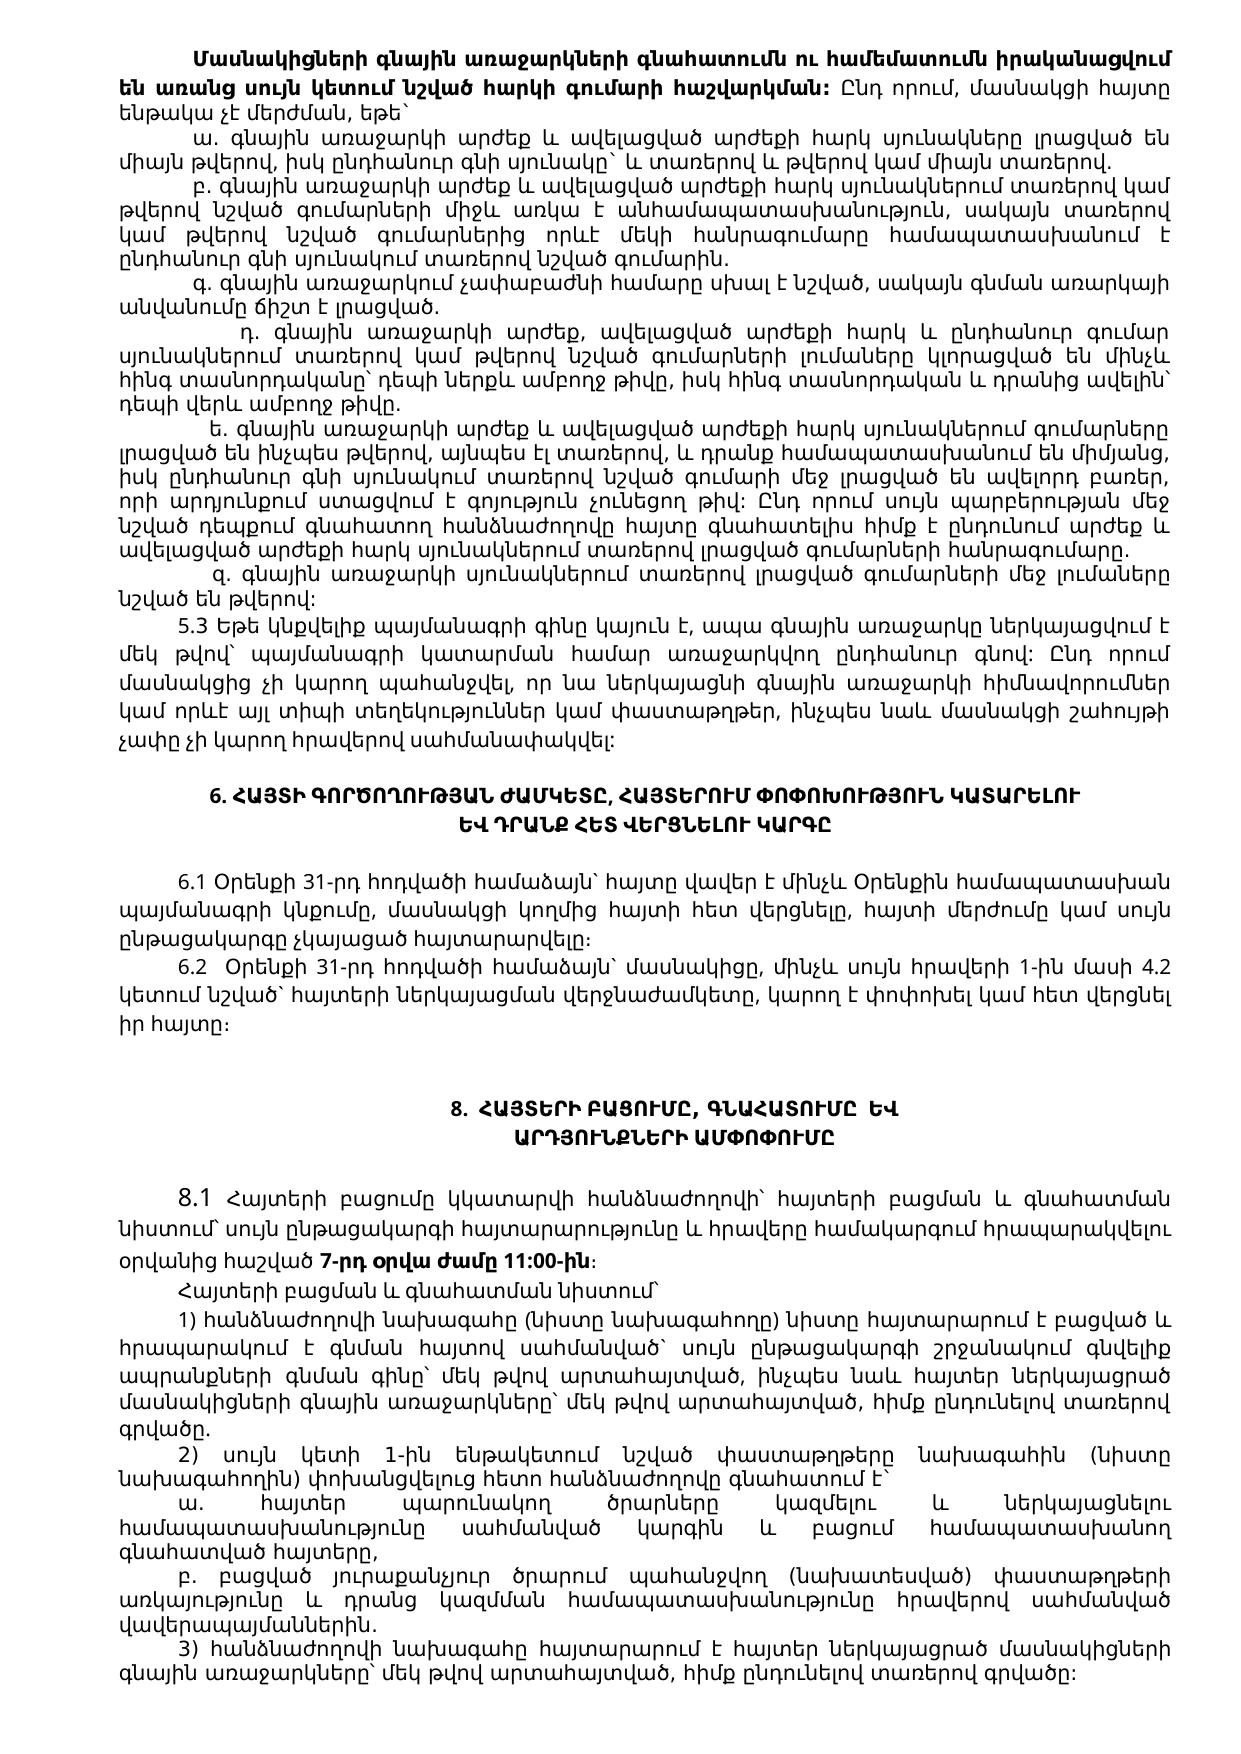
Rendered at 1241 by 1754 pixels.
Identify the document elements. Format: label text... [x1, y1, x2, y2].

text ԵՎ ԴՐԱՆՔ ՀԵՏ ՎԵՐՑՆԵԼՈՒ ԿԱՐԳԸ [118, 810, 1171, 838]
text 5.3 Եթե կնքվելիք պայմանագրի գինը կայուն է, ապա գնային առաջարկը ներկայացվում է մեկ թվով՝ պայմանագրի կատարման համար առաջարկվող ընդհանուր գնով: Ընդ որում մասնակցից չի կարող պահանջվել, որ նա ներկայացնի գնային առաջարկի հիմնավորումներ կամ որևէ այլ տիպի տեղեկություններ կամ փաստաթղթեր, ինչպես նաև մասնակցի շահույթի չափը չի կարող հրավերով սահմանափակվել: [118, 611, 1171, 753]
text ԱՐԴՅՈՒՆՔՆԵՐԻ ԱՄՓՈՓՈՒՄԸ [118, 1123, 1171, 1151]
text 8.1 Հայտերի բացումը կկատարվի հանձնաժողովի՝ հայտերի բացման և գնահատման նիստում՝ սույն ընթացակարգի հայտարարությունը և հրավերը համակարգում հրապարակվելու օրվանից հաշված 7-րդ օրվա ժամը 11:00-ին։ [118, 1180, 1171, 1276]
text զ. գնային առաջարկի սյունակներում տառերով լրացված գումարների մեջ լումաները նշված են թվերով: [118, 562, 1171, 611]
text ա. գնային առաջարկի արժեք և ավելացված արժեքի հարկ սյունակները լրացված են միայն թվերով, իսկ ընդհանուր գնի սյունակը` և տառերով և թվերով կամ միայն տառերով. [118, 126, 1171, 174]
text Մասնակիցների գնային առաջարկների գնահատումն ու համեմատումն իրականացվում են առանց սույն կետում նշված հարկի գումարի հաշվարկման: Ընդ որում, մասնակցի հայտը ենթակա չէ մերժման, եթե` [118, 44, 1171, 126]
text 1) հանձնաժողովի նախագահը (նիստը նախագահողը) նիստը հայտարարում է բացված և հրապարակում է գնման հայտով սահմանված` սույն ընթացակարգի շրջանակում գնվելիք ապրանքների գնման գինը՝ մեկ թվով արտահայտված, ինչպես նաև հայտեր ներկայացրած մասնակիցների գնային առաջարկները՝ մեկ թվով արտահայտված, հիմք ընդունելով տառերով գրվածը. [118, 1305, 1171, 1443]
text ա. հայտեր պարունակող ծրարները կազմելու և ներկայացնելու համապատասխանությունը սահմանված կարգին և բացում համապատասխանող գնահատված հայտերը, [118, 1491, 1171, 1564]
text 6. ՀԱՅՏԻ ԳՈՐԾՈՂՈՒԹՅԱՆ ԺԱՄԿԵՏԸ, ՀԱՅՏԵՐՈՒՄ ՓՈՓՈԽՈՒԹՅՈՒՆ ԿԱՏԱՐԵԼՈՒ [118, 782, 1171, 810]
text 6.1 Օրենքի 31-րդ հոդվածի համաձայն` հայտը վավեր է մինչև Օրենքին համապատասխան պայմանագրի կնքումը, մասնակցի կողմից հայտի հետ վերցնելը, հայտի մերժումը կամ սույն ընթացակարգը չկայացած հայտարարվելը։ [118, 867, 1171, 952]
text 2) սույն կետի 1-ին ենթակետում նշված փաստաթղթերը նախագահին (նիստը նախագահողին) փոխանցվելուց հետո հանձնաժողովը գնահատում է` [118, 1443, 1171, 1491]
text 8. ՀԱՅՏԵՐԻ ԲԱՑՈՒՄԸ, ԳՆԱՀԱՏՈՒՄԸ ԵՎ [118, 1094, 1171, 1123]
text 3) հանձնաժողովի նախագահը հայտարարում է հայտեր ներկայացրած մասնակիցների գնային առաջարկները՝ մեկ թվով արտահայտված, հիմք ընդունելով տառերով գրվածը: [118, 1637, 1171, 1685]
text Հայտերի բացման և գնահատման նիստում՝ [118, 1276, 1171, 1305]
text դ. գնային առաջարկի արժեք, ավելացված արժեքի հարկ և ընդհանուր գումար սյունակներում տառերով կամ թվերով նշված գումարների լումաները կլորացված են մինչև հինգ տասնորդականը՝ դեպի ներքև ամբողջ թիվը, իսկ հինգ տասնորդական և դրանից ավելին՝ դեպի վերև ամբողջ թիվը. [118, 320, 1171, 417]
text բ. բացված յուրաքանչյուր ծրարում պահանջվող (նախատեսված) փաստաթղթերի առկայությունը և դրանց կազմման համապատասխանությունը հրավերով սահմանված վավերապայմաններին. [118, 1564, 1171, 1637]
text բ. գնային առաջարկի արժեք և ավելացված արժեքի հարկ սյունակներում տառերով կամ թվերով նշված գումարների միջև առկա է անհամապատասխանություն, սակայն տառերով կամ թվերով նշված գումարներից որևէ մեկի հանրագումարը համապատասխանում է ընդհանուր գնի սյունակում տառերով նշված գումարին. [118, 174, 1171, 271]
text գ. գնային առաջարկում չափաբաժնի համարը սխալ է նշված, սակայն գնման առարկայի անվանումը ճիշտ է լրացված. [118, 271, 1171, 320]
text ե. գնային առաջարկի արժեք և ավելացված արժեքի հարկ սյունակներում գումարները լրացված են ինչպես թվերով, այնպես էլ տառերով, և դրանք համապատասխանում են միմյանց, իսկ ընդհանուր գնի սյունակում տառերով նշված գումարի մեջ լրացված են ավելորդ բառեր, որի արդյունքում ստացվում է գոյություն չունեցող թիվ: Ընդ որում սույն պարբերության մեջ նշված դեպքում գնահատող հանձնաժողովը հայտը գնահատելիս հիմք է ընդունում արժեք և ավելացված արժեքի հարկ սյունակներում տառերով լրացված գումարների հանրագումարը. [118, 417, 1171, 562]
text 6.2 Օրենքի 31-րդ հոդվածի համաձայն` մասնակիցը, մինչև սույն հրավերի 1-ին մասի 4.2 կետում նշված` հայտերի ներկայացման վերջնաժամկետը, կարող է փոփոխել կամ հետ վերցնել իր հայտը։ [118, 952, 1171, 1037]
